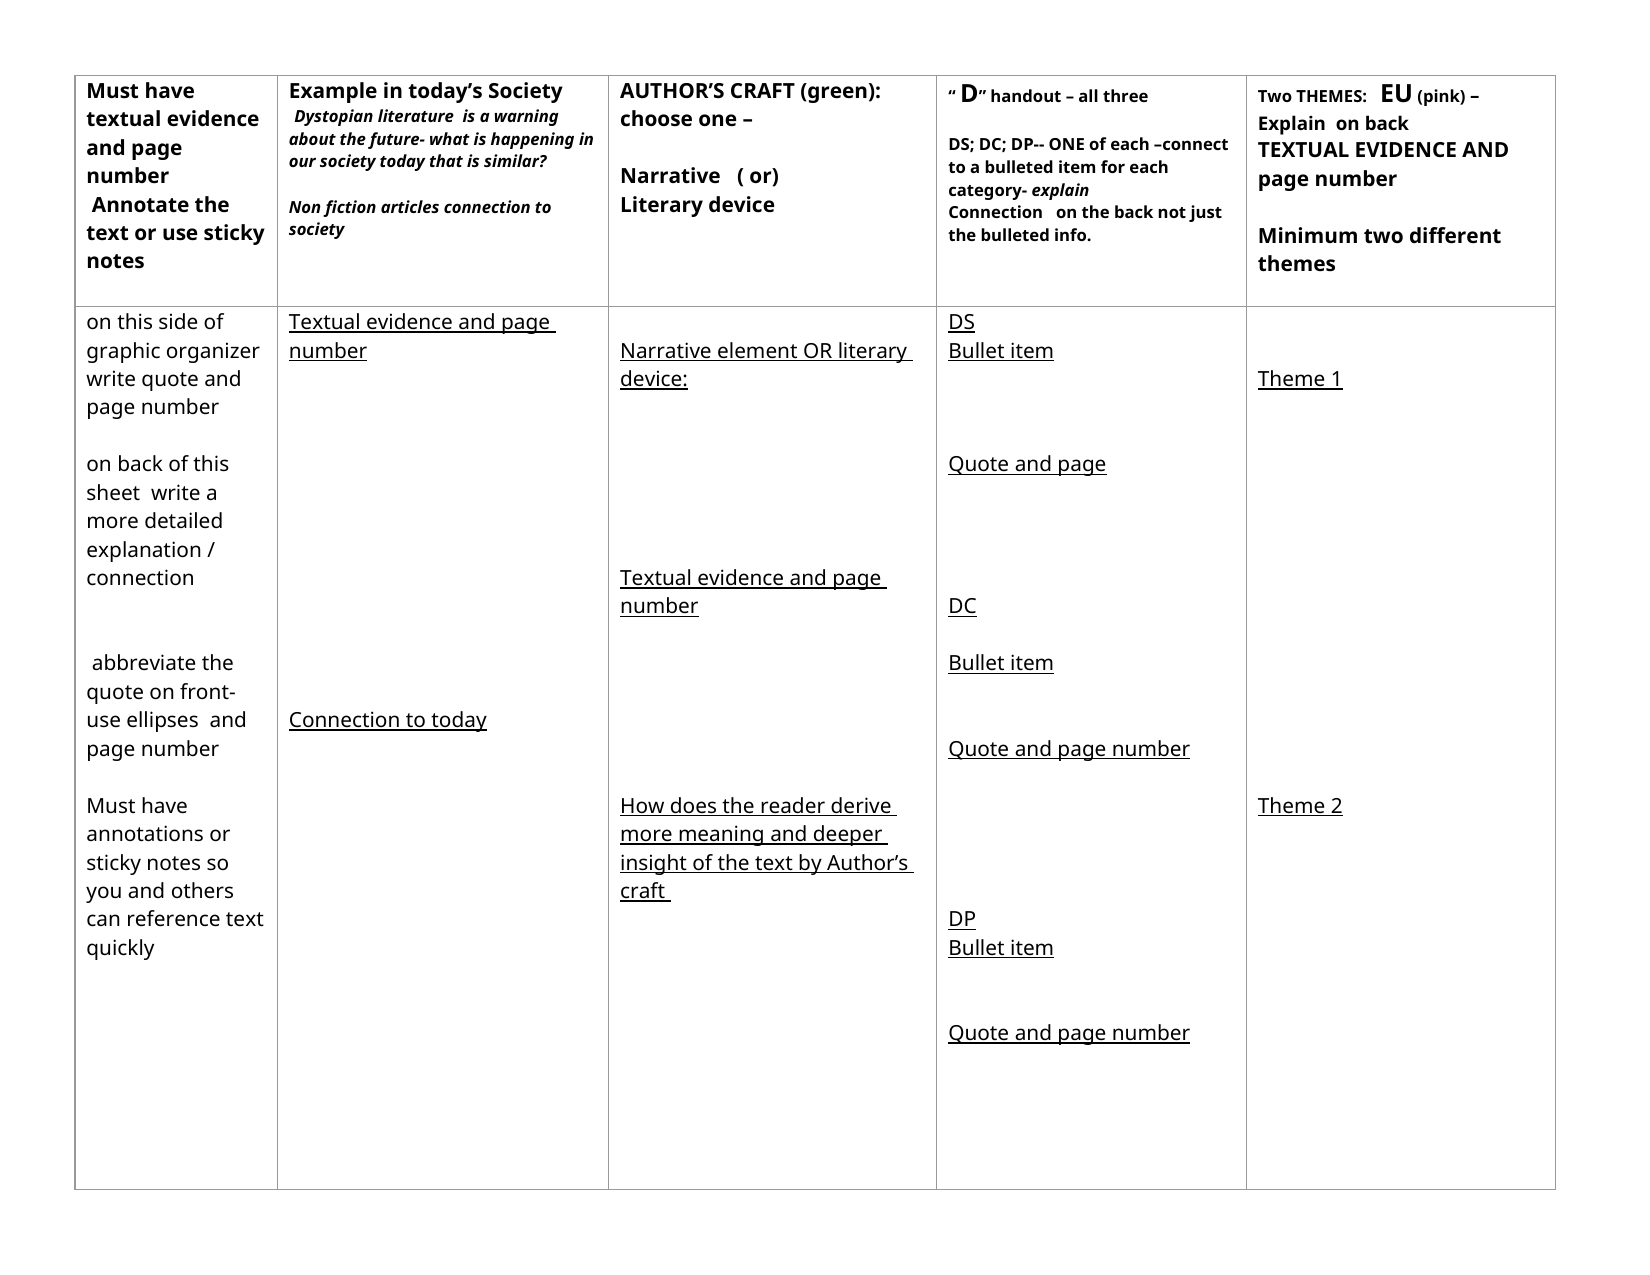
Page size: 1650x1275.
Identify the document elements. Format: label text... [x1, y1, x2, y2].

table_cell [937, 307, 1246, 1189]
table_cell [609, 307, 936, 1189]
table_cell Theme 1 Theme 2 [1247, 307, 1555, 1189]
table_header AUTHOR’S CRAFT (green): choose one – Narrative ( or) Literary device [609, 76, 936, 306]
table_header Two THEMES: EU (pink) – Explain on back TEXTUAL EVIDENCE AND page number Minimum two different themes [1247, 76, 1555, 306]
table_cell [76, 307, 277, 1189]
table_header Example in today’s Society Dystopian literature is a warning about the future- what is happening in our society today that is similar? Non fiction articles connection to society [278, 76, 608, 306]
table_header Must have textual evidence and page number Annotate the text or use sticky notes [76, 76, 277, 306]
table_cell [278, 307, 608, 1189]
table_header “ D” handout – all three DS; DC; DP-- ONE of each –connect to a bulleted item for each category- explain Connection on the back not just the bulleted info. [937, 76, 1246, 306]
